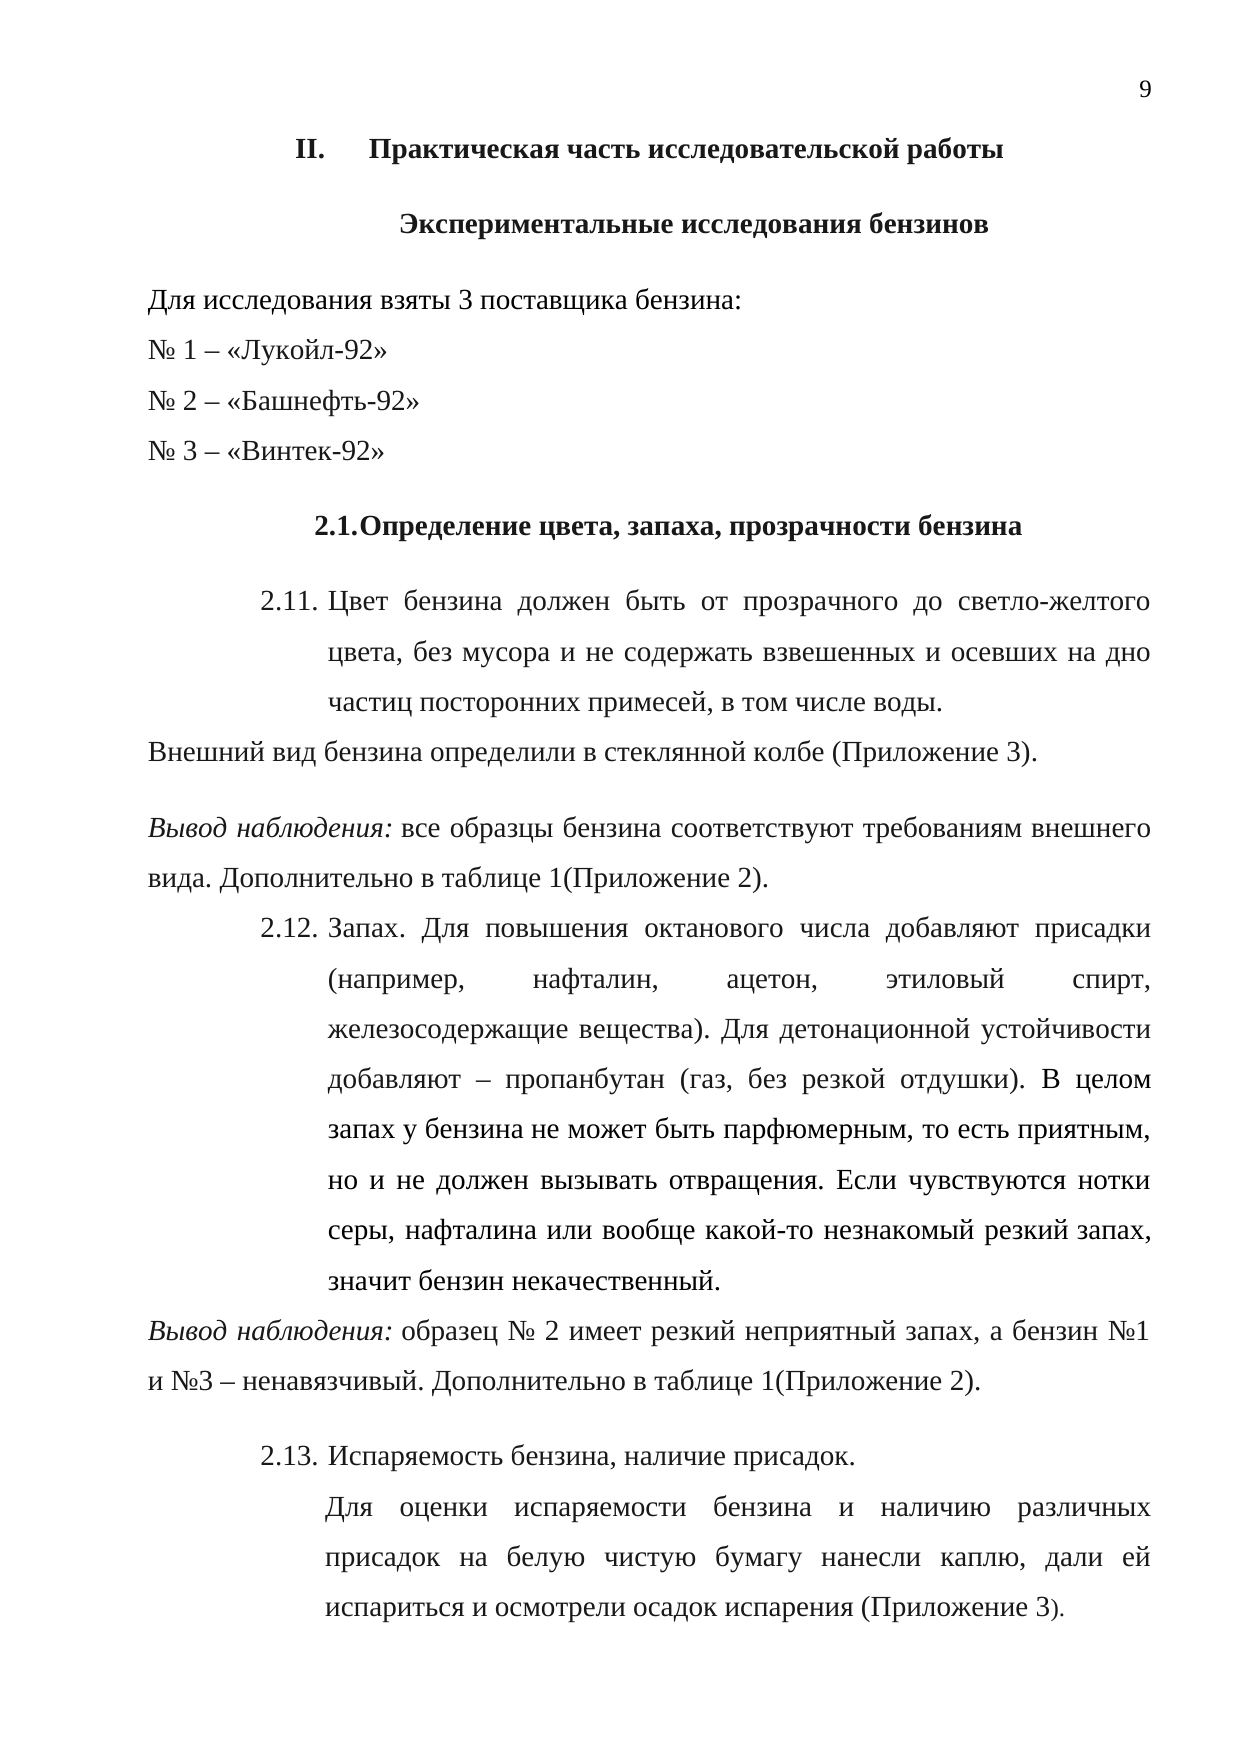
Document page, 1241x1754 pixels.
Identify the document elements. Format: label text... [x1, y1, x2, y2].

text № 3 – «Винтек-92» [148, 433, 1152, 466]
list Вывод наблюдения: образец № 2 имеет резкий неприятный запах, а бензин №1 и №3 – ненавязчивый. Дополнительно в таблице 1(Приложение 2). [148, 1313, 1152, 1397]
text Для оценки испаряемости бензина и наличию различных присадок на белую чистую бумагу нанесли каплю, дали ей испариться и осмотрели осадок испарения (Приложение 3). [325, 1489, 1152, 1623]
text Внешний вид бензина определили в стеклянной колбе (Приложение 3). [148, 734, 1152, 768]
text Для исследования взяты 3 поставщика бензина: [148, 282, 1152, 316]
list Испаряемость бензина, наличие присадок. [260, 1438, 1152, 1472]
text № 2 – «Башнефть-92» [148, 383, 1152, 416]
text Экспериментальные исследования бензинов [236, 207, 1152, 240]
list Цвет бензина должен быть от прозрачного до светло-желтого цвета, без мусора и не содержать взвешенных и осевших на дно частиц посторонних примесей, в том числе воды. [260, 583, 1152, 718]
text № 1 – «Лукойл-92» [148, 332, 1152, 366]
list Определение цвета, запаха, прозрачности бензина [185, 508, 1152, 542]
list Практическая часть исследовательской работы [148, 131, 1152, 165]
list Запах. Для повышения октанового числа добавляют присадки (например, нафталин, ацетон, этиловый спирт, железосодержащие вещества). Для детонационной устойчивости добавляют – пропанбутан (газ, без резкой отдушки). В целом запах у бензина не может быть парфюмерным, то есть приятным, но и не должен вызывать отвращения. Если чувствуются нотки серы, нафталина или вообще какой-то незнакомый резкий запах, значит бензин некачественный. [260, 910, 1152, 1296]
text Вывод наблюдения: все образцы бензина соответствуют требованиям внешнего вида. Дополнительно в таблице 1(Приложение 2). [148, 810, 1152, 894]
